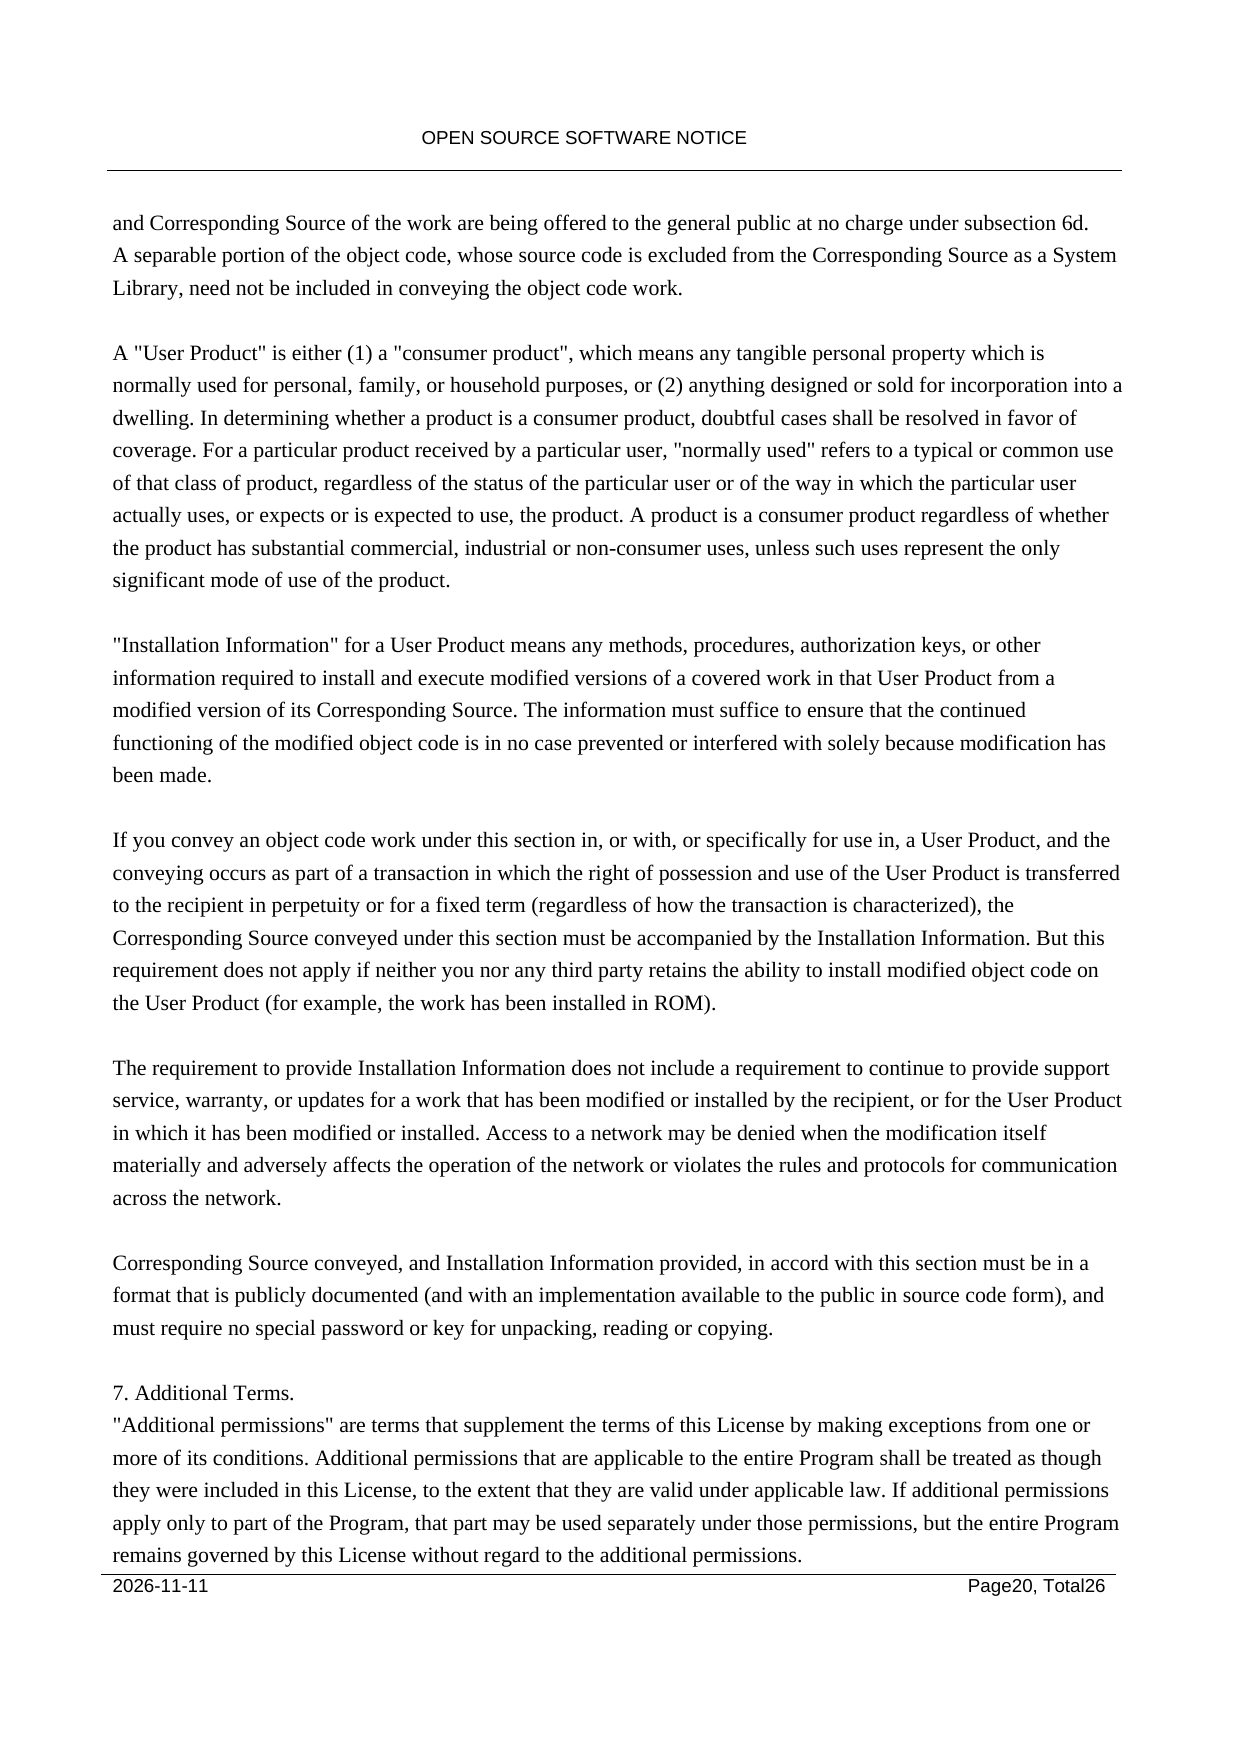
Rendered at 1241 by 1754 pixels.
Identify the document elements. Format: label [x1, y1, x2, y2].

text [112, 206, 1128, 1571]
